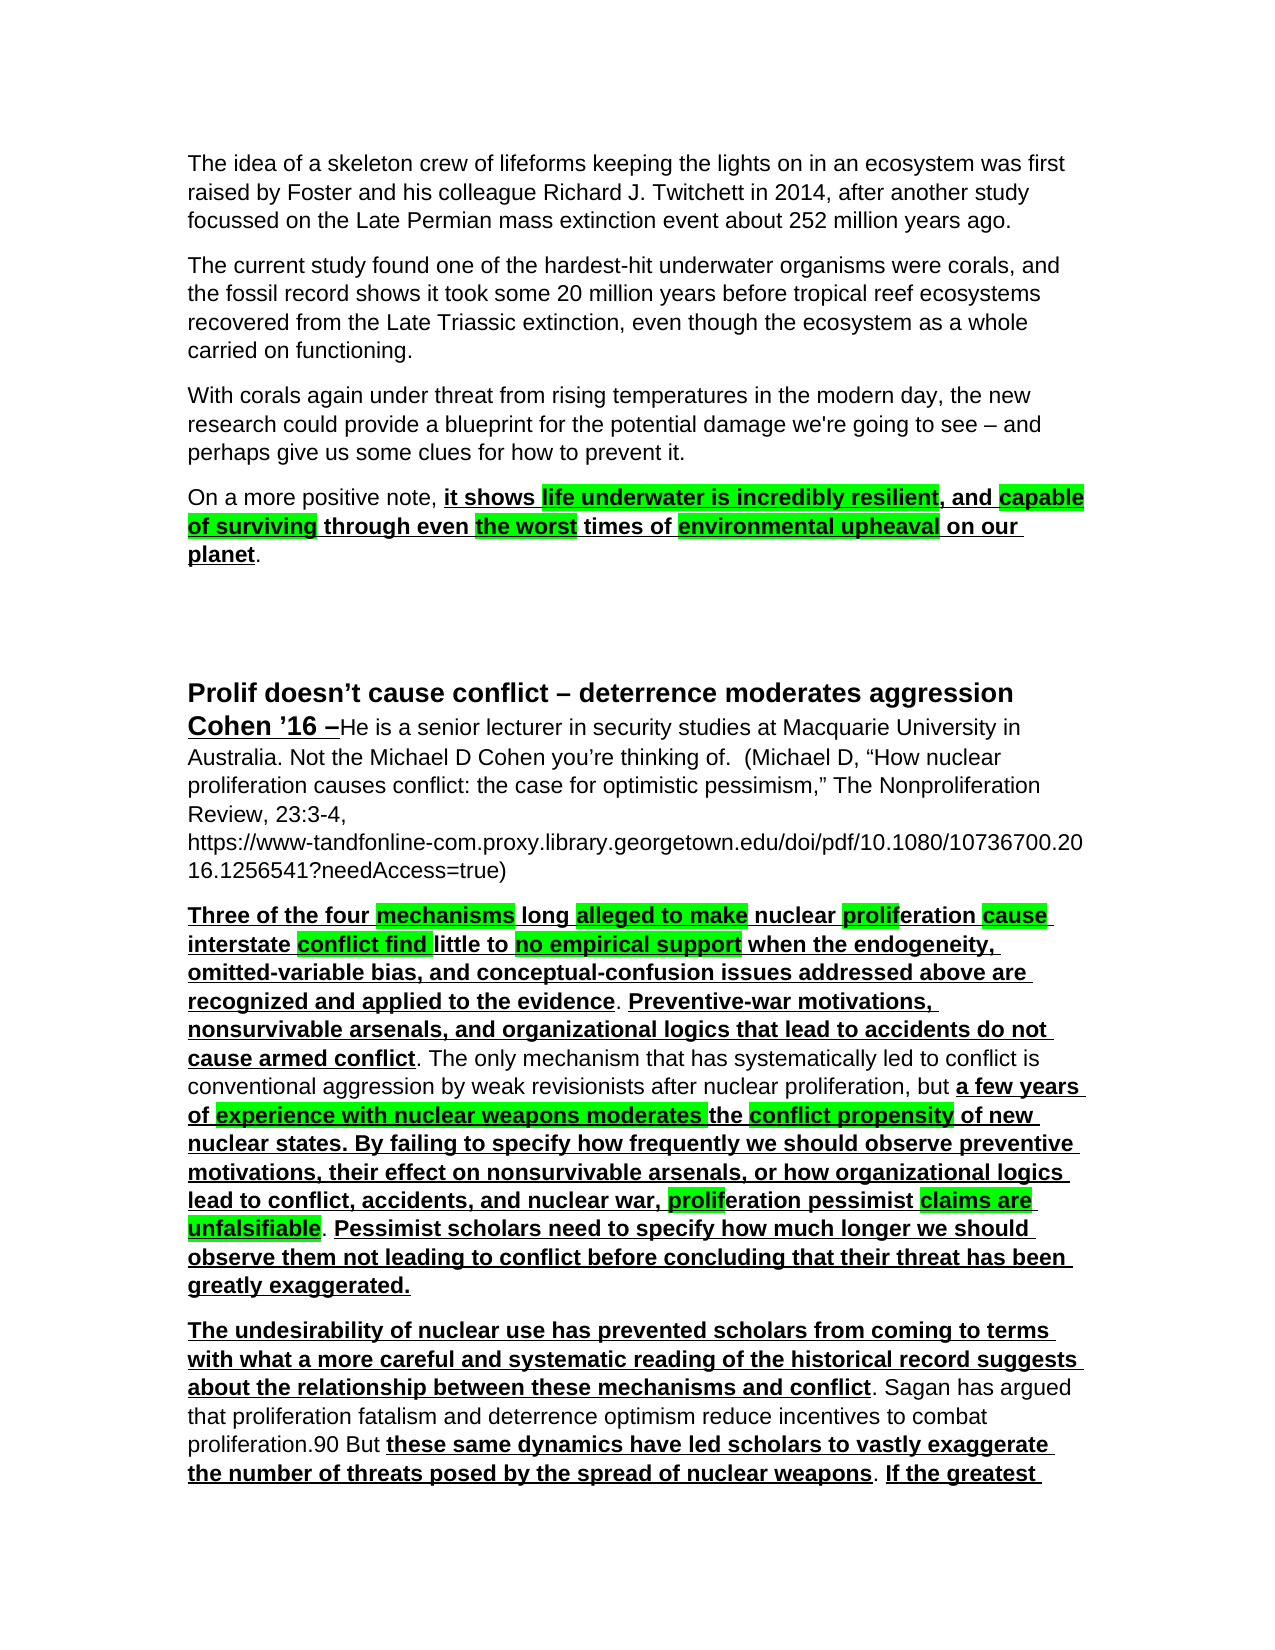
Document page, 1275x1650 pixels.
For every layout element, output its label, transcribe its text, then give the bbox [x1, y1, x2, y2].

text The current study found one of the hardest-hit underwater organisms were corals, and the fossil record shows it took some 20 million years before tropical reef ecosystems recovered from the Late Triassic extinction, even though the ecosystem as a whole carried on functioning. [187, 252, 1087, 364]
subtitle Prolif doesn’t cause conflict – deterrence moderates aggression [187, 677, 1087, 708]
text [187, 1317, 1087, 1486]
text The idea of a skeleton crew of lifeforms keeping the lights on in an ecosystem was first raised by Foster and his colleague Richard J. Twitchett in 2014, after another study focussed on the Late Permian mass extinction event about 252 million years ago. [187, 150, 1087, 233]
text Three of the four mechanisms long alleged to make nuclear proliferation cause interstate conflict find little to no empirical support when the endogeneity, omitted-variable bias, and conceptual-confusion issues addressed above are recognized and applied to the evidence. Preventive-war motivations, nonsurvivable arsenals, and organizational logics that lead to accidents do not cause armed conflict. The only mechanism that has systematically led to conflict is conventional aggression by weak revisionists after nuclear proliferation, but a few years of experience with nuclear weapons moderates the conflict propensity of new nuclear states. By failing to specify how frequently we should observe preventive motivations, their effect on nonsurvivable arsenals, or how organizational logics lead to conflict, accidents, and nuclear war, proliferation pessimist claims are unfalsifiable. Pessimist scholars need to specify how much longer we should observe them not leading to conflict before concluding that their threat has been greatly exaggerated. [187, 902, 1087, 1298]
text Cohen ’16 –He is a senior lecturer in security studies at Macquarie University in Australia. Not the Michael D Cohen you’re thinking of. (Michael D, “How nuclear proliferation causes conflict: the case for optimistic pessimism,” The Nonproliferation Review, 23:3-4, https://www-tandfonline-com.proxy.library.georgetown.edu/doi/pdf/10.1080/10736700.2016.1256541?needAccess=true) [187, 710, 1087, 884]
text With corals again under threat from rising temperatures in the modern day, the new research could provide a blueprint for the potential damage we're going to see – and perhaps give us some clues for how to prevent it. [187, 382, 1087, 466]
text On a more positive note, it shows life underwater is incredibly resilient, and capable of surviving through even the worst times of environmental upheaval on our planet. [187, 484, 1087, 568]
